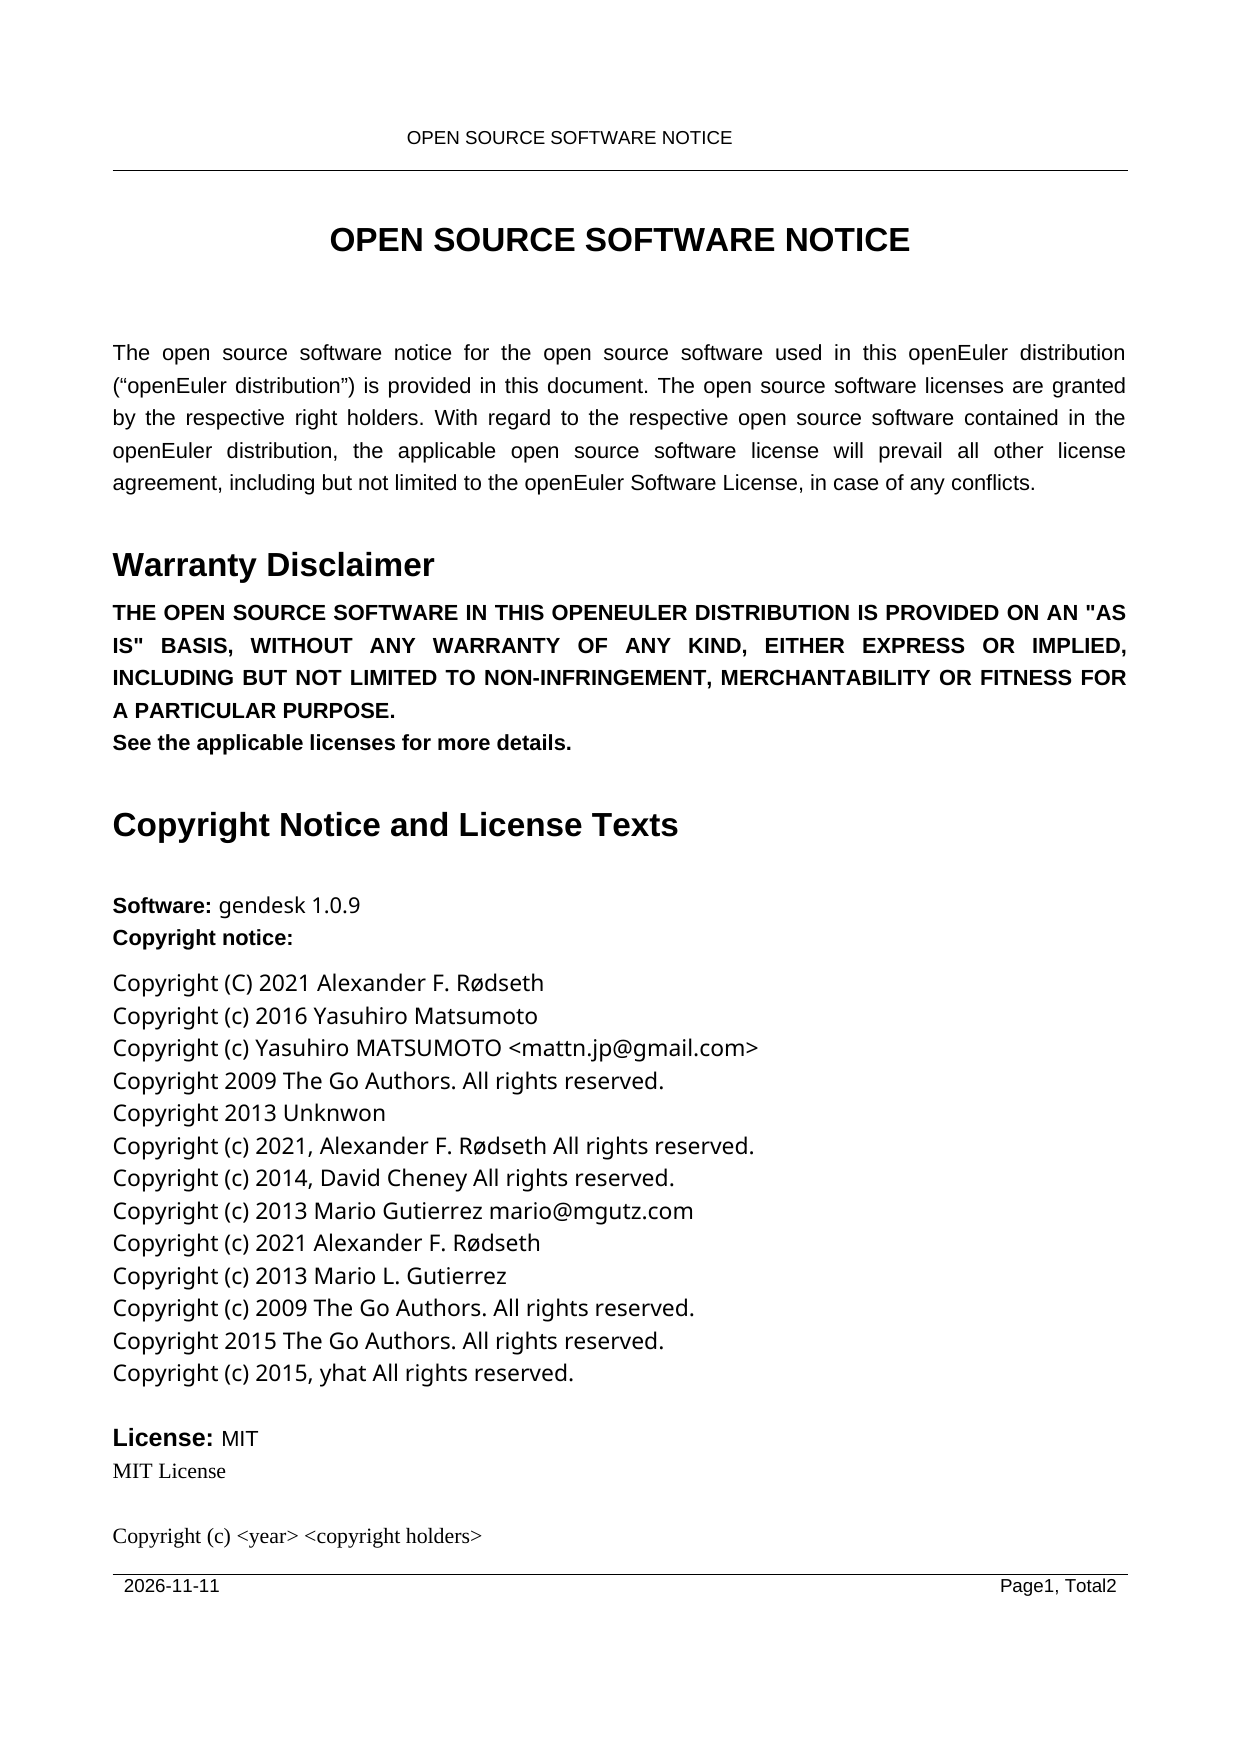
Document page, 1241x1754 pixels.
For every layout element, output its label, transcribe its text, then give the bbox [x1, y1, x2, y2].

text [112, 1454, 1128, 1551]
text Copyright notice: [112, 921, 1128, 954]
text OPEN SOURCE SOFTWARE NOTICE [112, 206, 1128, 271]
text THE OPEN SOURCE SOFTWARE IN THIS OPENEULER DISTRIBUTION IS PROVIDED ON AN "AS IS" BASIS, WITHOUT ANY WARRANTY OF ANY KIND, EITHER EXPRESS OR IMPLIED, INCLUDING BUT NOT LIMITED TO NON-INFRINGEMENT, MERCHANTABILITY OR FITNESS FOR A PARTICULAR PURPOSE. See the applicable licenses for more details. [112, 596, 1128, 759]
text Copyright (C) 2021 Alexander F. Rødseth Copyright (c) 2016 Yasuhiro Matsumoto Copyright (c) Yasuhiro MATSUMOTO <mattn.jp@gmail.com> Copyright 2009 The Go Authors. All rights reserved. Copyright 2013 Unknwon Copyright (c) 2021, Alexander F. Rødseth All rights reserved. Copyright (c) 2014, David Cheney All rights reserved. Copyright (c) 2013 Mario Gutierrez mario@mgutz.com Copyright (c) 2021 Alexander F. Rødseth Copyright (c) 2013 Mario L. Gutierrez Copyright (c) 2009 The Go Authors. All rights reserved. Copyright 2015 The Go Authors. All rights reserved. Copyright (c) 2015, yhat All rights reserved. [112, 966, 1128, 1421]
text License: MIT [112, 1421, 1128, 1454]
title Software: gendesk 1.0.9 [112, 889, 1128, 921]
text The open source software notice for the open source software used in this openEuler distribution (“openEuler distribution”) is provided in this document. The open source software licenses are granted by the respective right holders. With regard to the respective open source software contained in the openEuler distribution, the applicable open source software license will prevail all other license agreement, including but not limited to the openEuler Software License, in case of any conflicts. [112, 336, 1128, 499]
text Copyright Notice and License Texts [112, 791, 1128, 856]
text Warranty Disclaimer [112, 531, 1128, 596]
